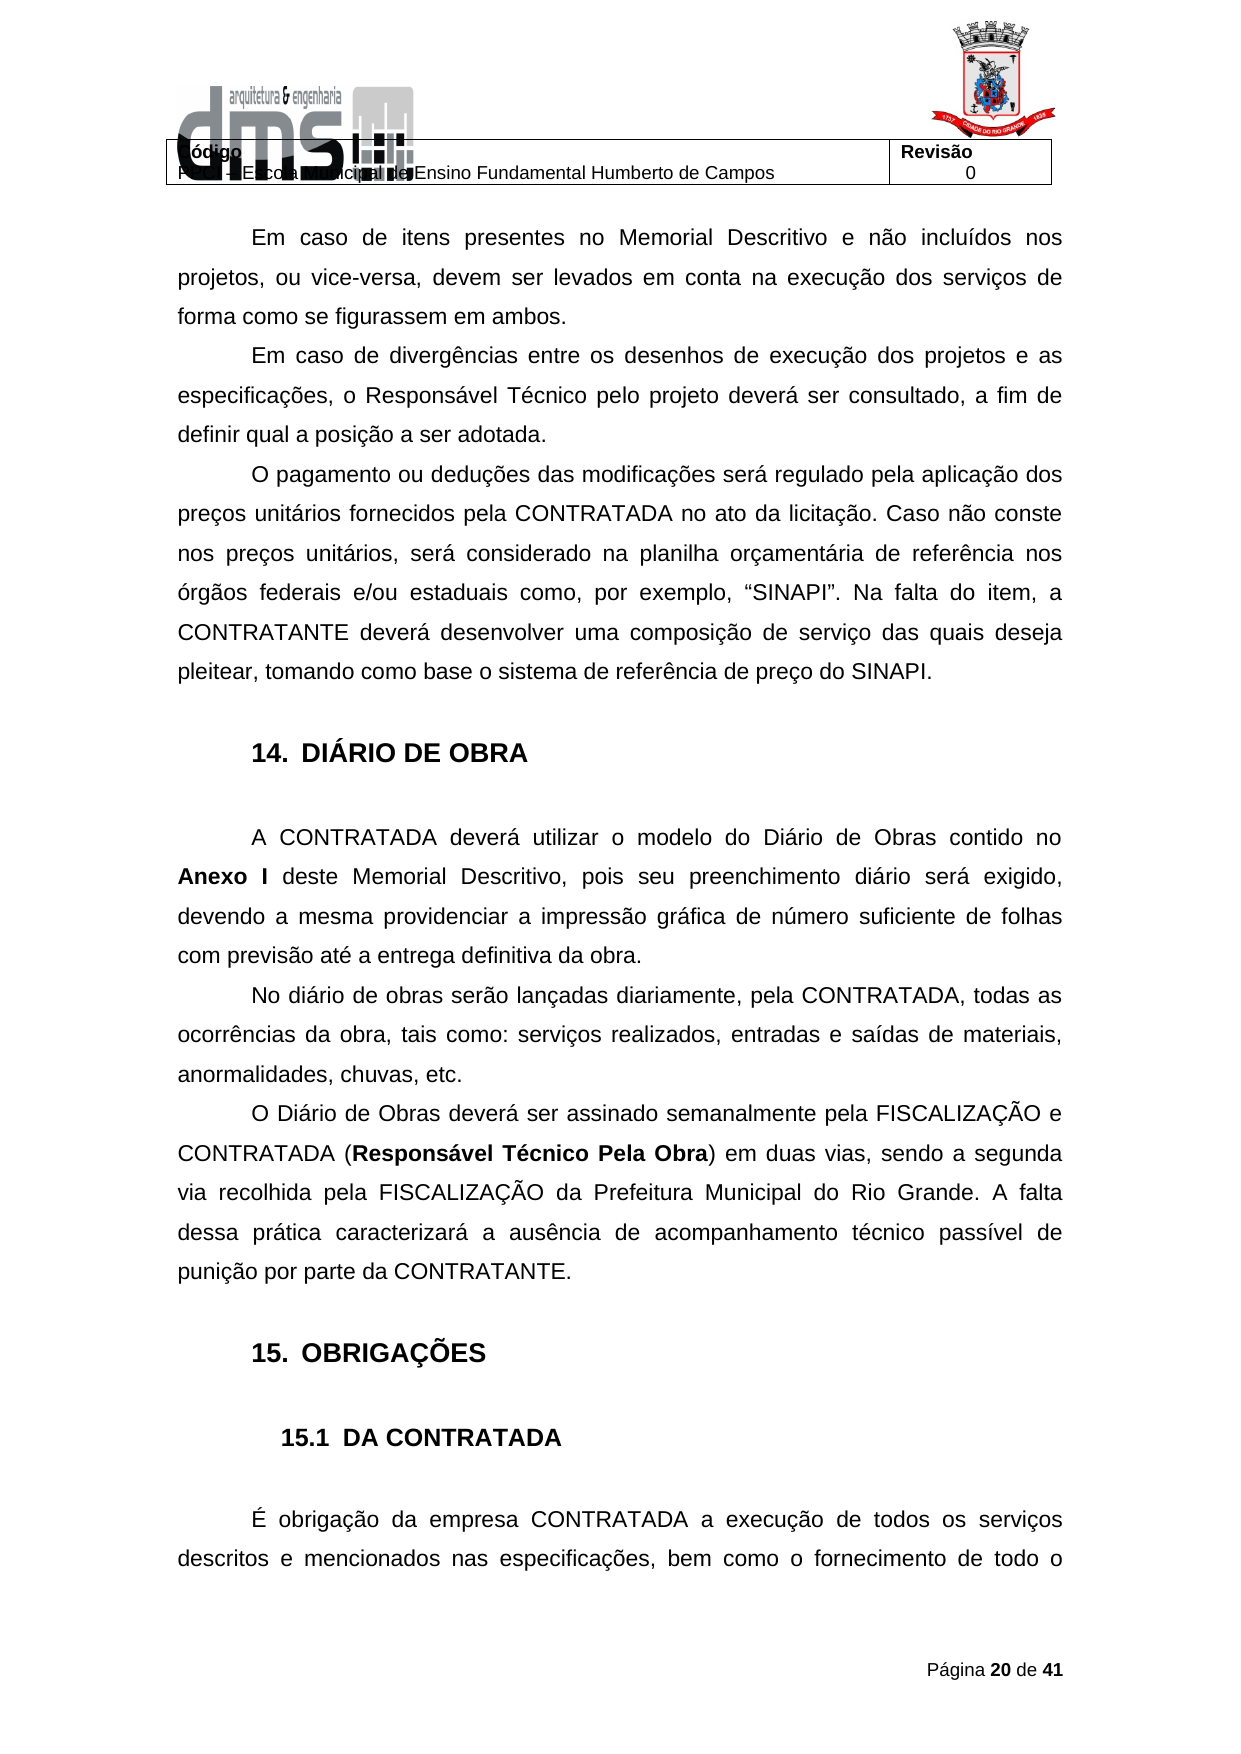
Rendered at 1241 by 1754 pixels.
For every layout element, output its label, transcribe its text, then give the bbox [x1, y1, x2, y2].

subtitle DIÁRIO DE OBRA [177, 737, 1063, 768]
text O Diário de Obras deverá ser assinado semanalmente pela FISCALIZAÇÃO e CONTRATADA (Responsável Técnico Pela Obra) em duas vias, sendo a segunda via recolhida pela FISCALIZAÇÃO da Prefeitura Municipal do Rio Grande. A falta dessa prática caracterizará a ausência de acompanhamento técnico passível de punição por parte da CONTRATANTE. [177, 1100, 1063, 1284]
text Em caso de itens presentes no Memorial Descritivo e não incluídos nos projetos, ou vice-versa, devem ser levados em conta na execução dos serviços de forma como se figurassem em ambos. [177, 224, 1063, 329]
picture [177, 86, 414, 139]
text No diário de obras serão lançadas diariamente, pela CONTRATADA, todas as ocorrências da obra, tais como: serviços realizados, entradas e saídas de materiais, anormalidades, chuvas, etc. [177, 982, 1063, 1087]
subtitle OBRIGAÇÕES [177, 1337, 1063, 1368]
subtitle DA CONTRATADA [177, 1423, 1063, 1452]
text O pagamento ou deduções das modificações será regulado pela aplicação dos preços unitários fornecidos pela CONTRATADA no ato da licitação. Caso não conste nos preços unitários, será considerado na planilha orçamentária de referência nos órgãos federais e/ou estaduais como, por exemplo, “SINAPI”. Na falta do item, a CONTRATANTE deverá desenvolver uma composição de serviço das quais deseja pleitear, tomando como base o sistema de referência de preço do SINAPI. [177, 461, 1063, 685]
picture [931, 21, 1056, 138]
text Em caso de divergências entre os desenhos de execução dos projetos e as especificações, o Responsável Técnico pelo projeto deverá ser consultado, a fim de definir qual a posição a ser adotada. [177, 342, 1063, 448]
picture [177, 140, 414, 181]
text A CONTRATADA deverá utilizar o modelo do Diário de Obras contido no Anexo I deste Memorial Descritivo, pois seu preenchimento diário será exigido, devendo a mesma providenciar a impressão gráfica de número suficiente de folhas com previsão até a entrega definitiva da obra. [177, 824, 1063, 968]
